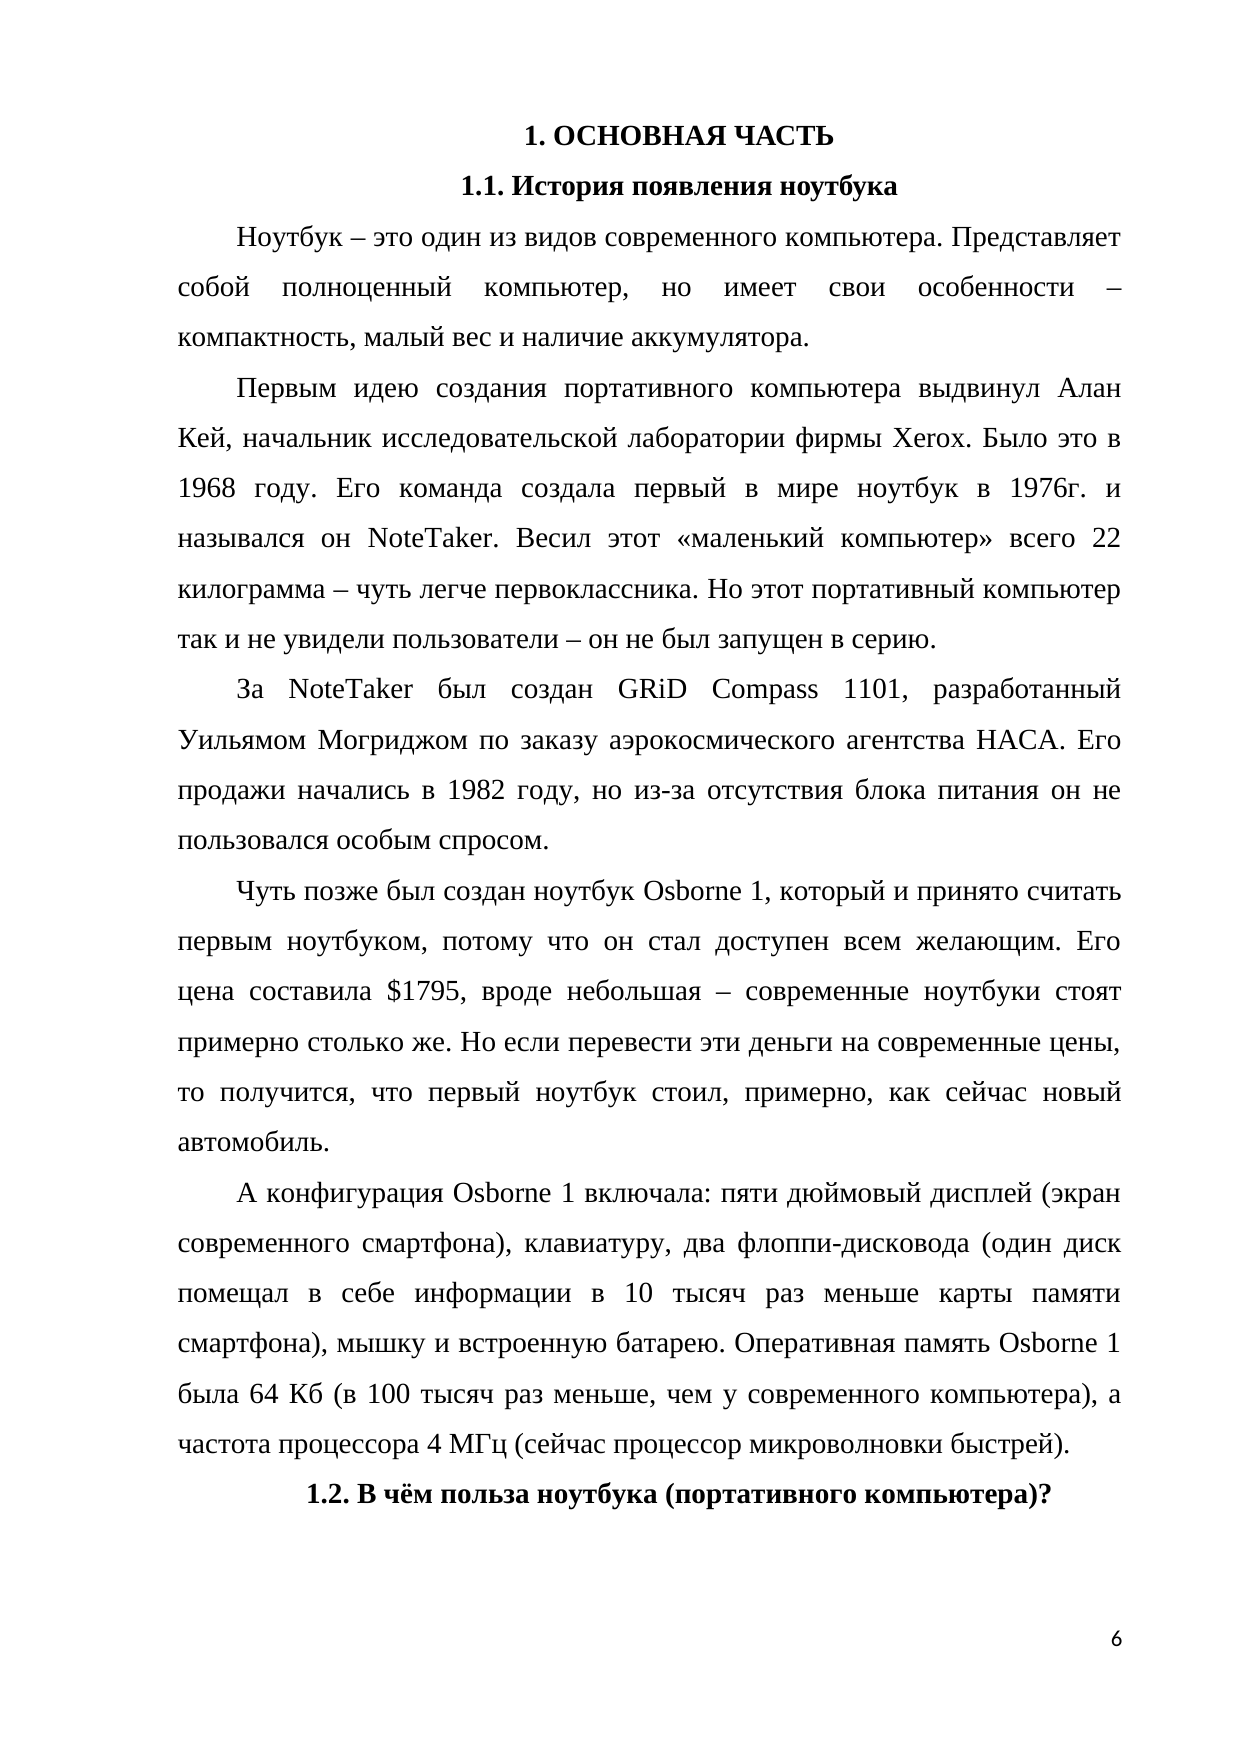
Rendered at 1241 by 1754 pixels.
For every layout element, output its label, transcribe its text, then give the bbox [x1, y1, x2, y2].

text Ноутбук – это один из видов современного компьютера. Представляет собой полноценный компьютер, но имеет свои особенности – компактность, малый вес и наличие аккумулятора. [177, 219, 1122, 353]
list 1.2. В чём польза ноутбука (портативного компьютера)? [177, 1477, 1122, 1510]
text За NoteTaker был создан GRiD Compass 1101, разработанный Уильямом Могриджом по заказу аэрокосмического агентства НАСА. Его продажи начались в 1982 году, но из-за отсутствия блока питания он не пользовался особым спросом. [177, 672, 1122, 856]
text 1. ОСНОВНАЯ ЧАСТЬ [177, 118, 1122, 152]
text Первым идею создания портативного компьютера выдвинул Алан Кей, начальник исследовательской лаборатории фирмы Xerox. Было это в 1968 году. Его команда создала первый в мире ноутбук в 1976г. и назывался он NoteTaker. Весил этот «маленький компьютер» всего 22 килограмма – чуть легче первоклассника. Но этот портативный компьютер так и не увидели пользователи – он не был запущен в серию. [177, 370, 1122, 655]
text 1.1. История появления ноутбука [177, 168, 1122, 202]
text Чуть позже был создан ноутбук Osborne 1, который и принято считать первым ноутбуком, потому что он стал доступен всем желающим. Его цена составила $1795, вроде небольшая – современные ноутбуки стоят примерно столько же. Но если перевести эти деньги на современные цены, то получится, что первый ноутбук стоил, примерно, как сейчас новый автомобиль. [177, 873, 1122, 1158]
text А конфигурация Osborne 1 включала: пяти дюймовый дисплей (экран современного смартфона), клавиатуру, два флоппи-дисковода (один диск помещал в себе информации в 10 тысяч раз меньше карты памяти смартфона), мышку и встроенную батарею. Оперативная память Osborne 1 была 64 Кб (в 100 тысяч раз меньше, чем у современного компьютера), а частота процессора 4 МГц (сейчас процессор микроволновки быстрей). [177, 1175, 1122, 1460]
